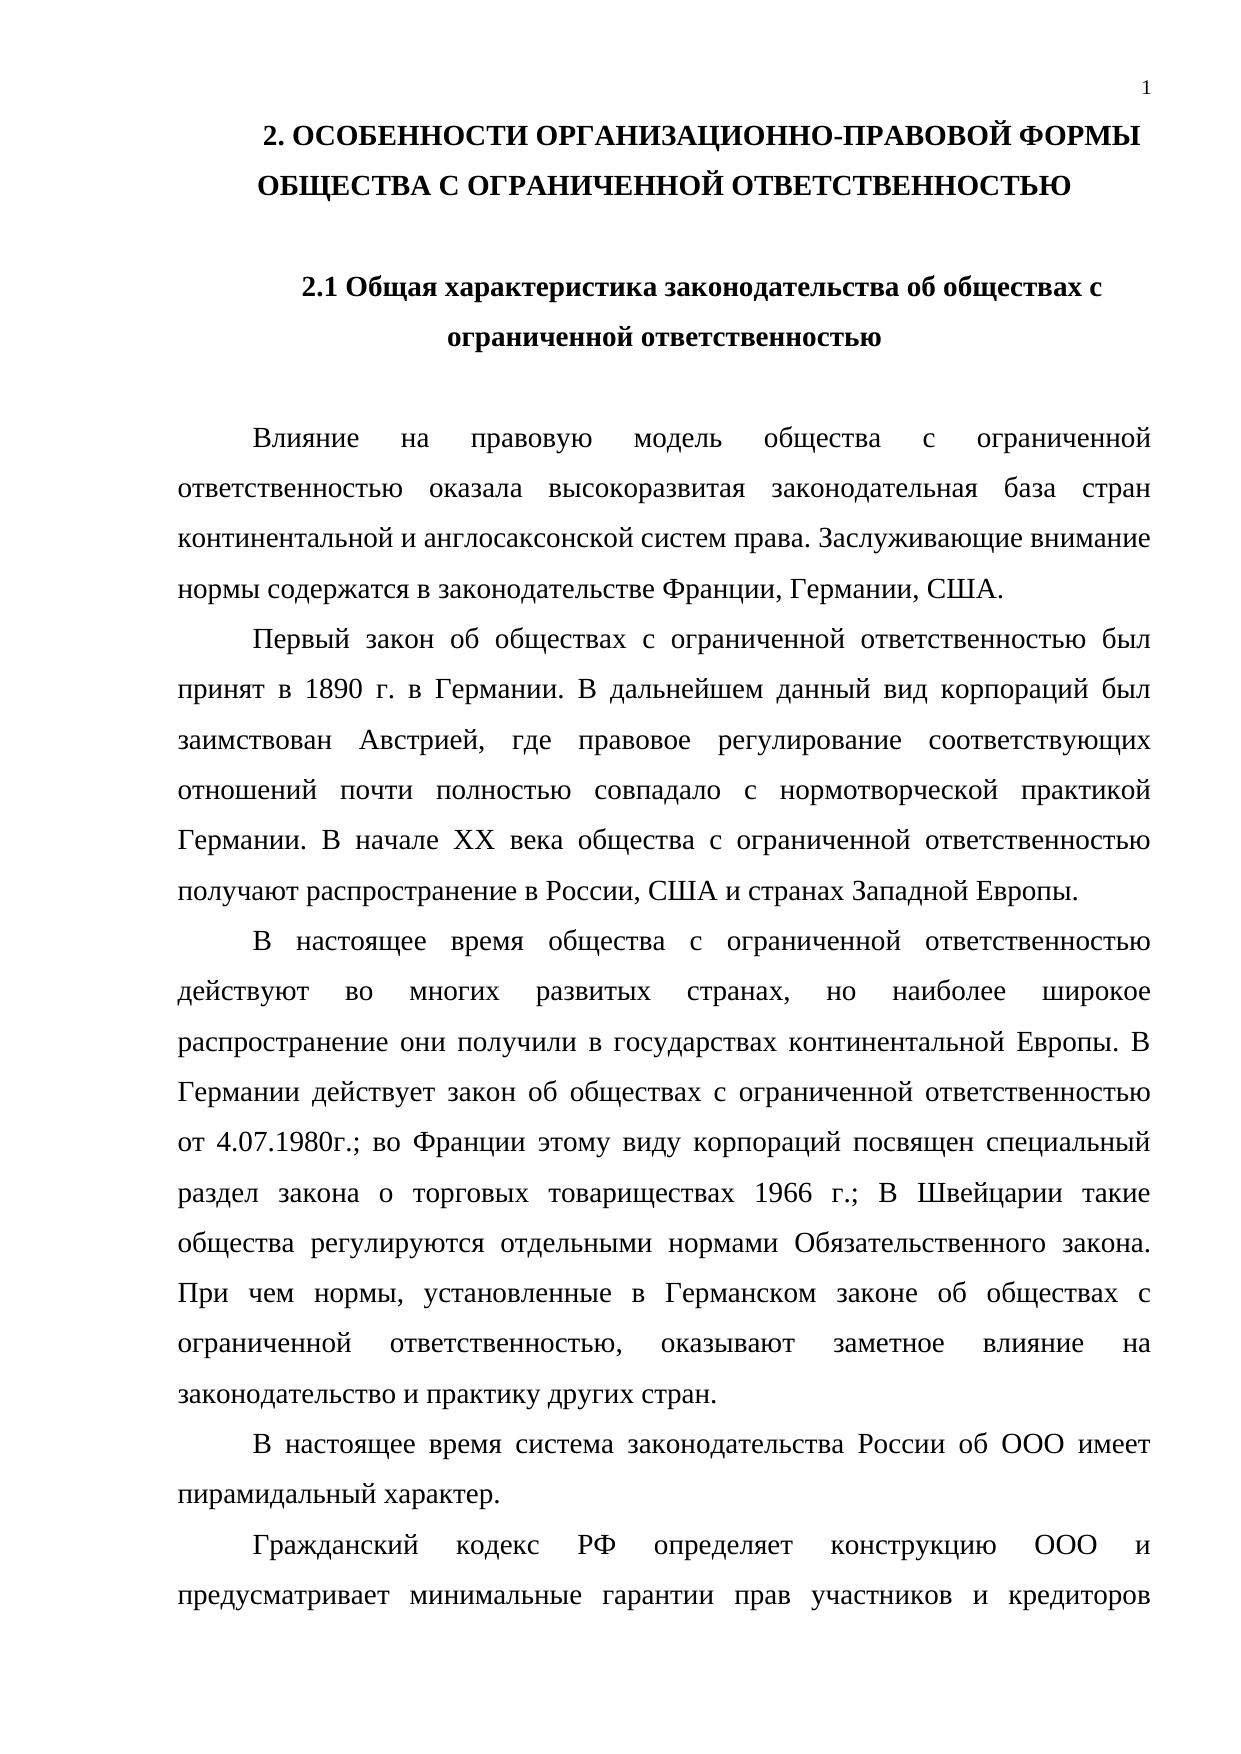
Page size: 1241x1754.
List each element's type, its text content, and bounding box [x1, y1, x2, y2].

text В настоящее время общества с ограниченной ответственностью действуют во многих развитых странах, но наиболее широкое распространение они получили в государствах континентальной Европы. В Германии действует закон об обществах с ограниченной ответственностью от 4.07.1980г.; во Франции этому виду корпораций посвящен специальный раздел закона о торговых товариществах 1966 г.; В Швейцарии такие общества регулируются отдельными нормами Обязательственного закона. При чем нормы, установленные в Германском законе об обществах с ограниченной ответственностью, оказывают заметное влияние на законодательство и практику других стран. [177, 923, 1152, 1409]
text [177, 1527, 1152, 1611]
text 2. Особенности организационно-правовой формы общества с ограниченной ответственностью [177, 118, 1152, 202]
text Первый закон об обществах с ограниченной ответственностью был принят в 1890 г. в Германии. В дальнейшем данный вид корпораций был заимствован Австрией, где правовое регулирование соответствующих отношений почти полностью совпадало с нормотворческой практикой Германии. В начале XX века общества с ограниченной ответственностью получают распространение в России, США и странах Западной Европы. [177, 621, 1152, 906]
text Влияние на правовую модель общества с ограниченной ответственностью оказала высокоразвитая законодательная база стран континентальной и англосаксонской систем права. Заслуживающие внимание нормы содержатся в законодательстве Франции, Германии, США. [177, 420, 1152, 604]
text 2.1 Общая характеристика законодательства об обществах с ограниченной ответственностью [177, 269, 1152, 353]
text В настоящее время система законодательства России об ООО имеет пирамидальный характер. [177, 1426, 1152, 1510]
